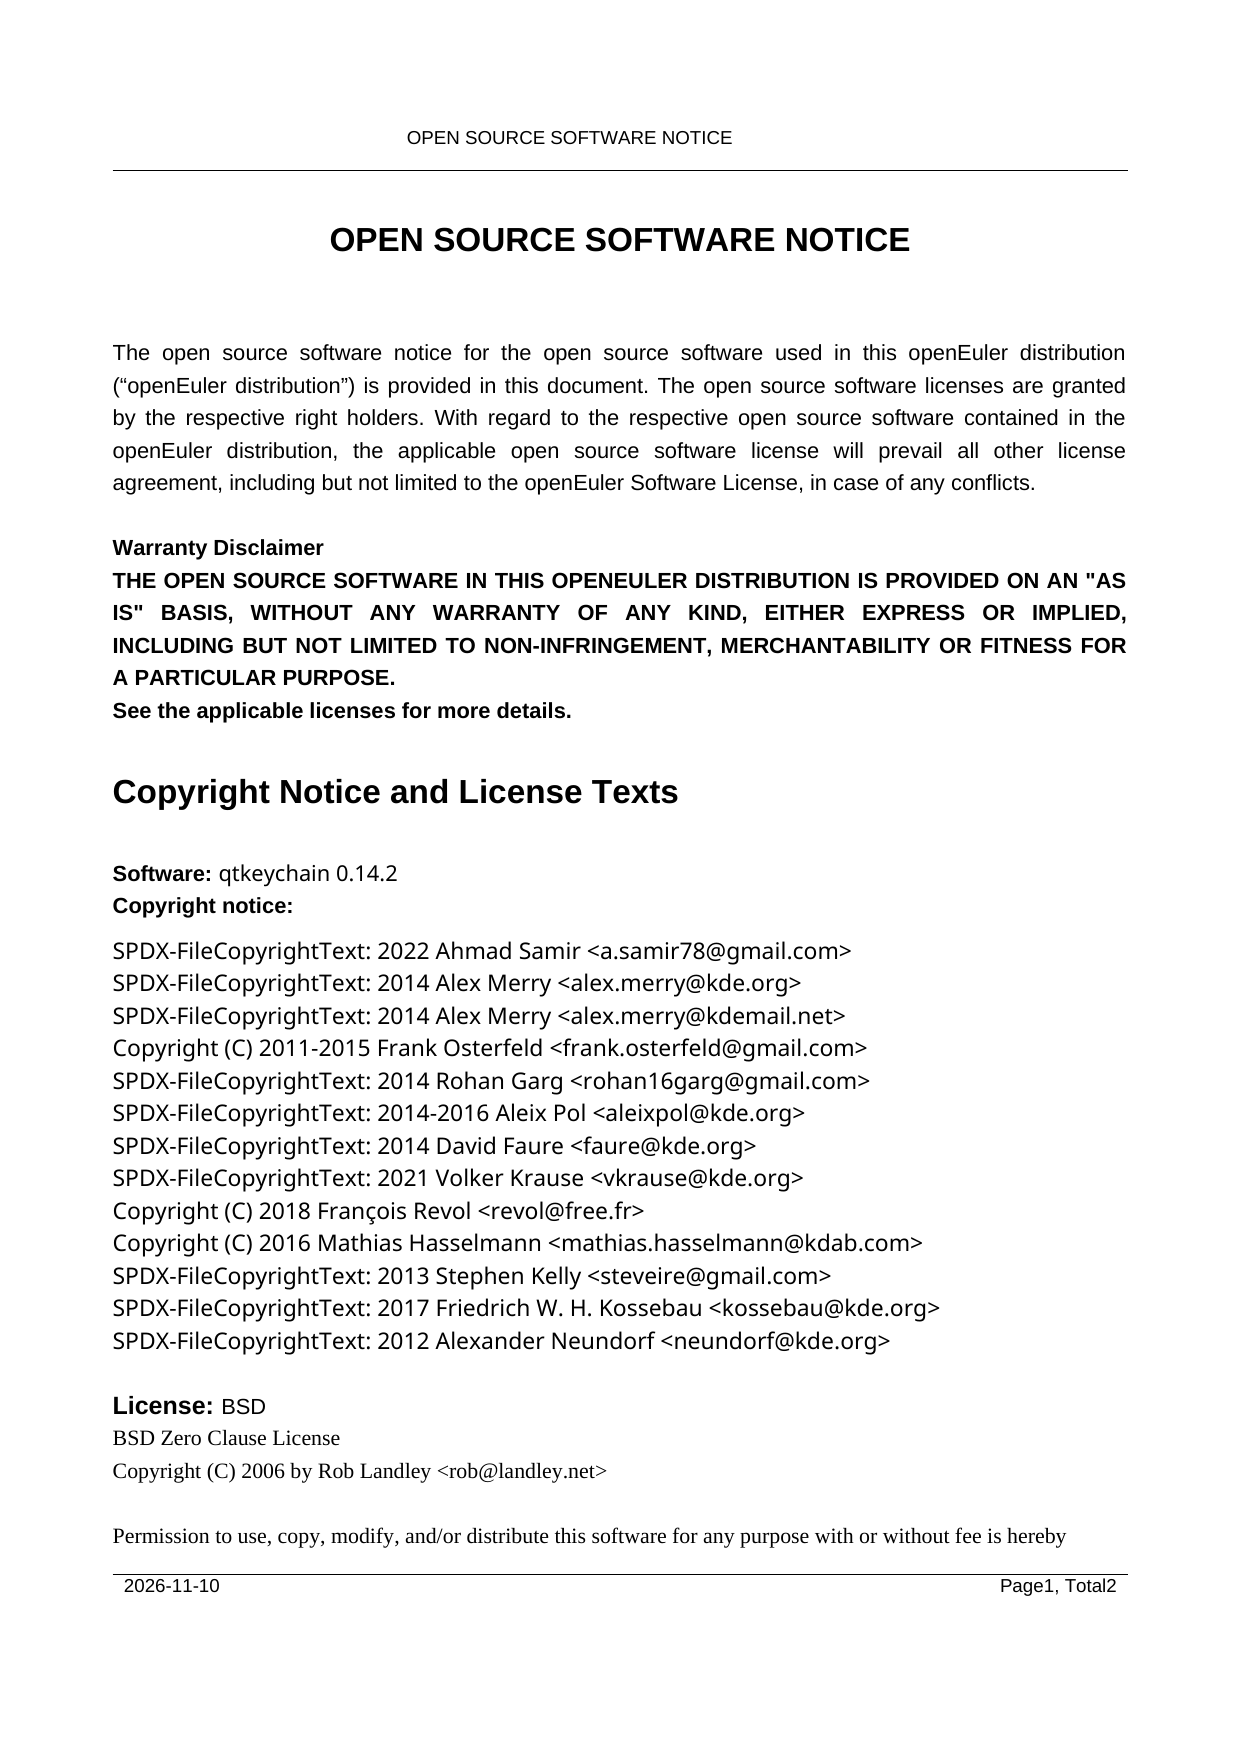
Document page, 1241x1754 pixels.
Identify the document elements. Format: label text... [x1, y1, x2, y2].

text SPDX-FileCopyrightText: 2022 Ahmad Samir <a.samir78@gmail.com> SPDX-FileCopyrightText: 2014 Alex Merry <alex.merry@kde.org> SPDX-FileCopyrightText: 2014 Alex Merry <alex.merry@kdemail.net> Copyright (C) 2011-2015 Frank Osterfeld <frank.osterfeld@gmail.com> SPDX-FileCopyrightText: 2014 Rohan Garg <rohan16garg@gmail.com> SPDX-FileCopyrightText: 2014-2016 Aleix Pol <aleixpol@kde.org> SPDX-FileCopyrightText: 2014 David Faure <faure@kde.org> SPDX-FileCopyrightText: 2021 Volker Krause <vkrause@kde.org> Copyright (C) 2018 François Revol <revol@free.fr> Copyright (C) 2016 Mathias Hasselmann <mathias.hasselmann@kdab.com> SPDX-FileCopyrightText: 2013 Stephen Kelly <steveire@gmail.com> SPDX-FileCopyrightText: 2017 Friedrich W. H. Kossebau <kossebau@kde.org> SPDX-FileCopyrightText: 2012 Alexander Neundorf <neundorf@kde.org> [112, 934, 1128, 1389]
text OPEN SOURCE SOFTWARE NOTICE [112, 206, 1128, 271]
text Copyright notice: [112, 889, 1128, 921]
text Warranty Disclaimer [112, 531, 1128, 564]
text THE OPEN SOURCE SOFTWARE IN THIS OPENEULER DISTRIBUTION IS PROVIDED ON AN "AS IS" BASIS, WITHOUT ANY WARRANTY OF ANY KIND, EITHER EXPRESS OR IMPLIED, INCLUDING BUT NOT LIMITED TO NON-INFRINGEMENT, MERCHANTABILITY OR FITNESS FOR A PARTICULAR PURPOSE. See the applicable licenses for more details. [112, 564, 1128, 726]
text License: BSD [112, 1389, 1128, 1421]
title Software: qtkeychain 0.14.2 [112, 856, 1128, 889]
text The open source software notice for the open source software used in this openEuler distribution (“openEuler distribution”) is provided in this document. The open source software licenses are granted by the respective right holders. With regard to the respective open source software contained in the openEuler distribution, the applicable open source software license will prevail all other license agreement, including but not limited to the openEuler Software License, in case of any conflicts. [112, 336, 1128, 499]
text Copyright Notice and License Texts [112, 759, 1128, 824]
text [112, 1421, 1128, 1551]
